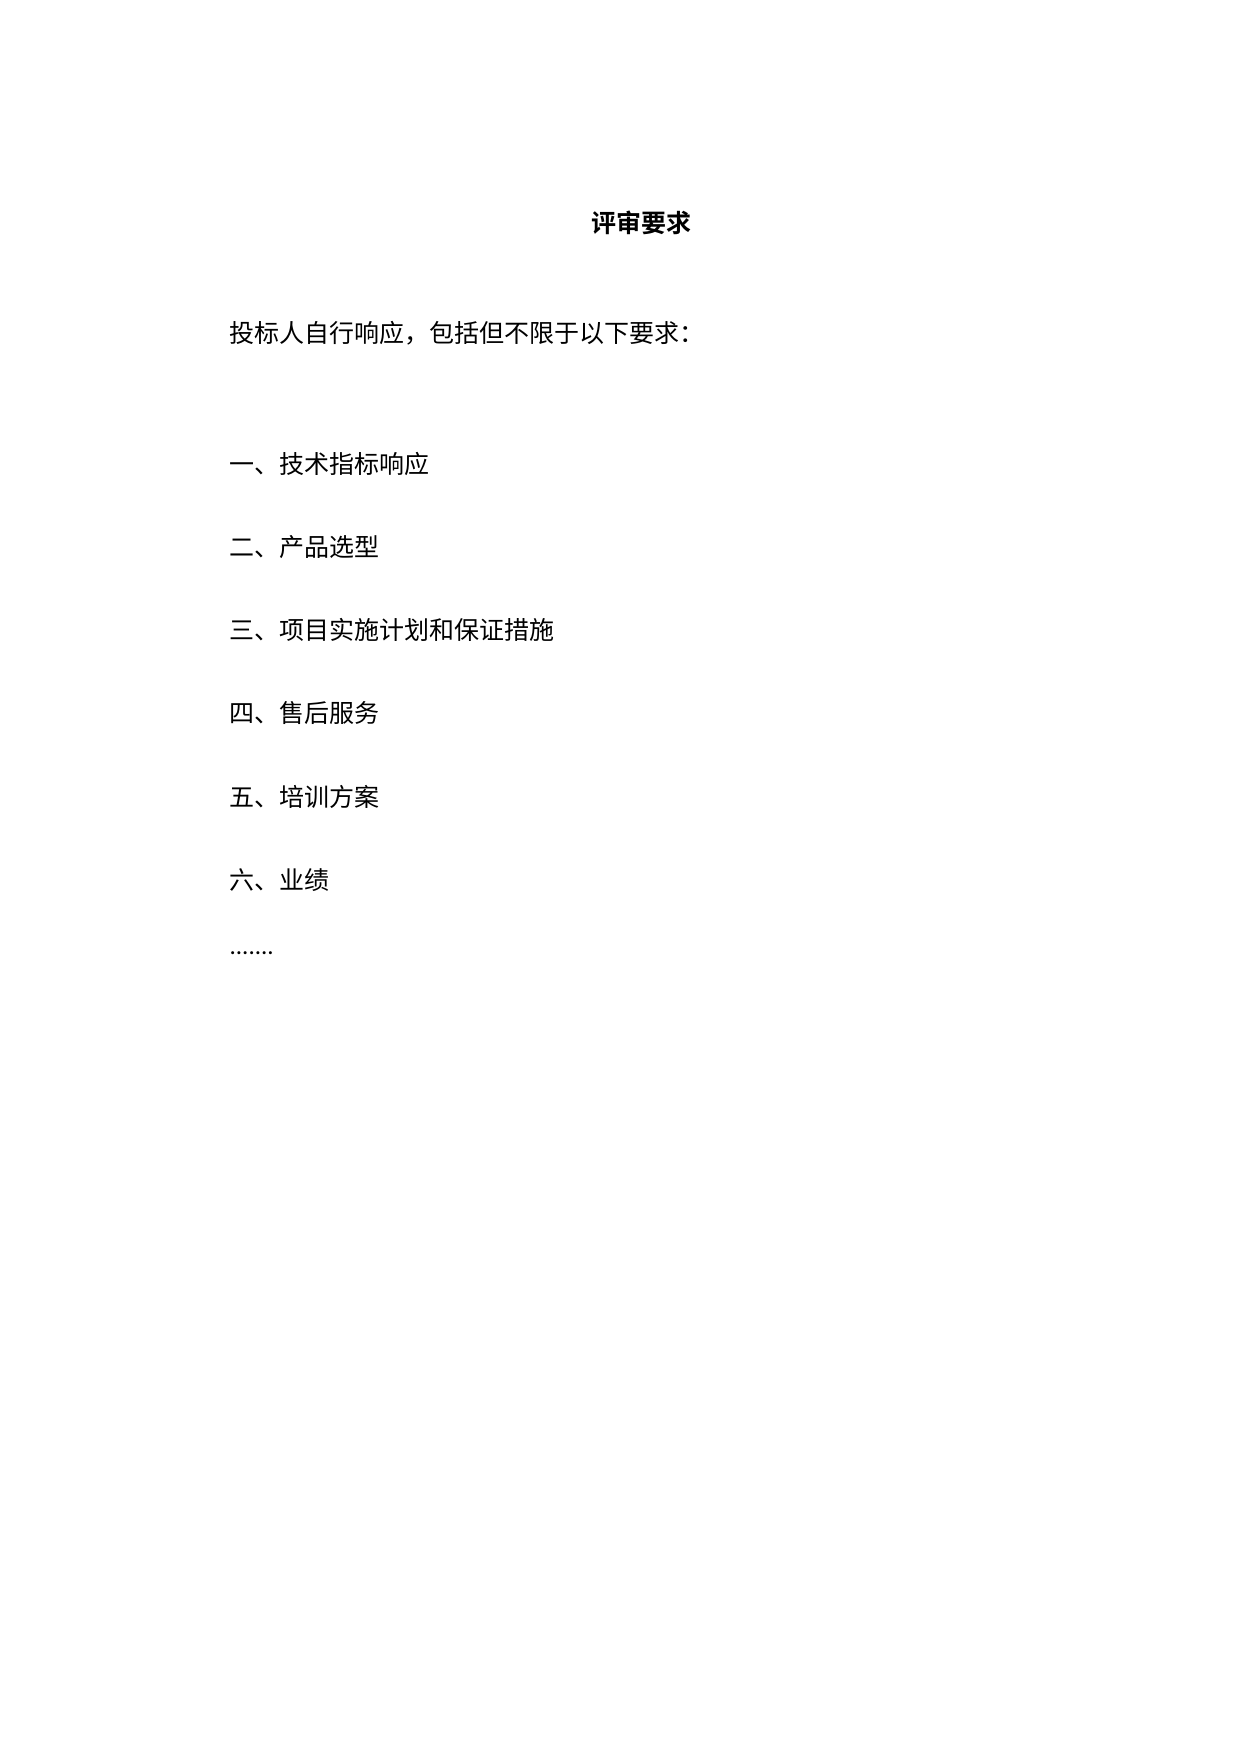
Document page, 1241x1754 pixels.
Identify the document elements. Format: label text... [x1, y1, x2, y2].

subtitle 评审要求 [187, 189, 1053, 254]
text 四、售后服务 [187, 679, 1053, 744]
text 一、技术指标响应 [187, 430, 1053, 495]
text 投标人自行响应，包括但不限于以下要求： [187, 299, 1053, 364]
text 二、产品选型 [187, 513, 1053, 578]
text 三、项目实施计划和保证措施 [187, 596, 1053, 661]
text 五、培训方案 [187, 763, 1053, 828]
text 六、业绩 [187, 846, 1053, 911]
text ....... [187, 929, 1053, 961]
